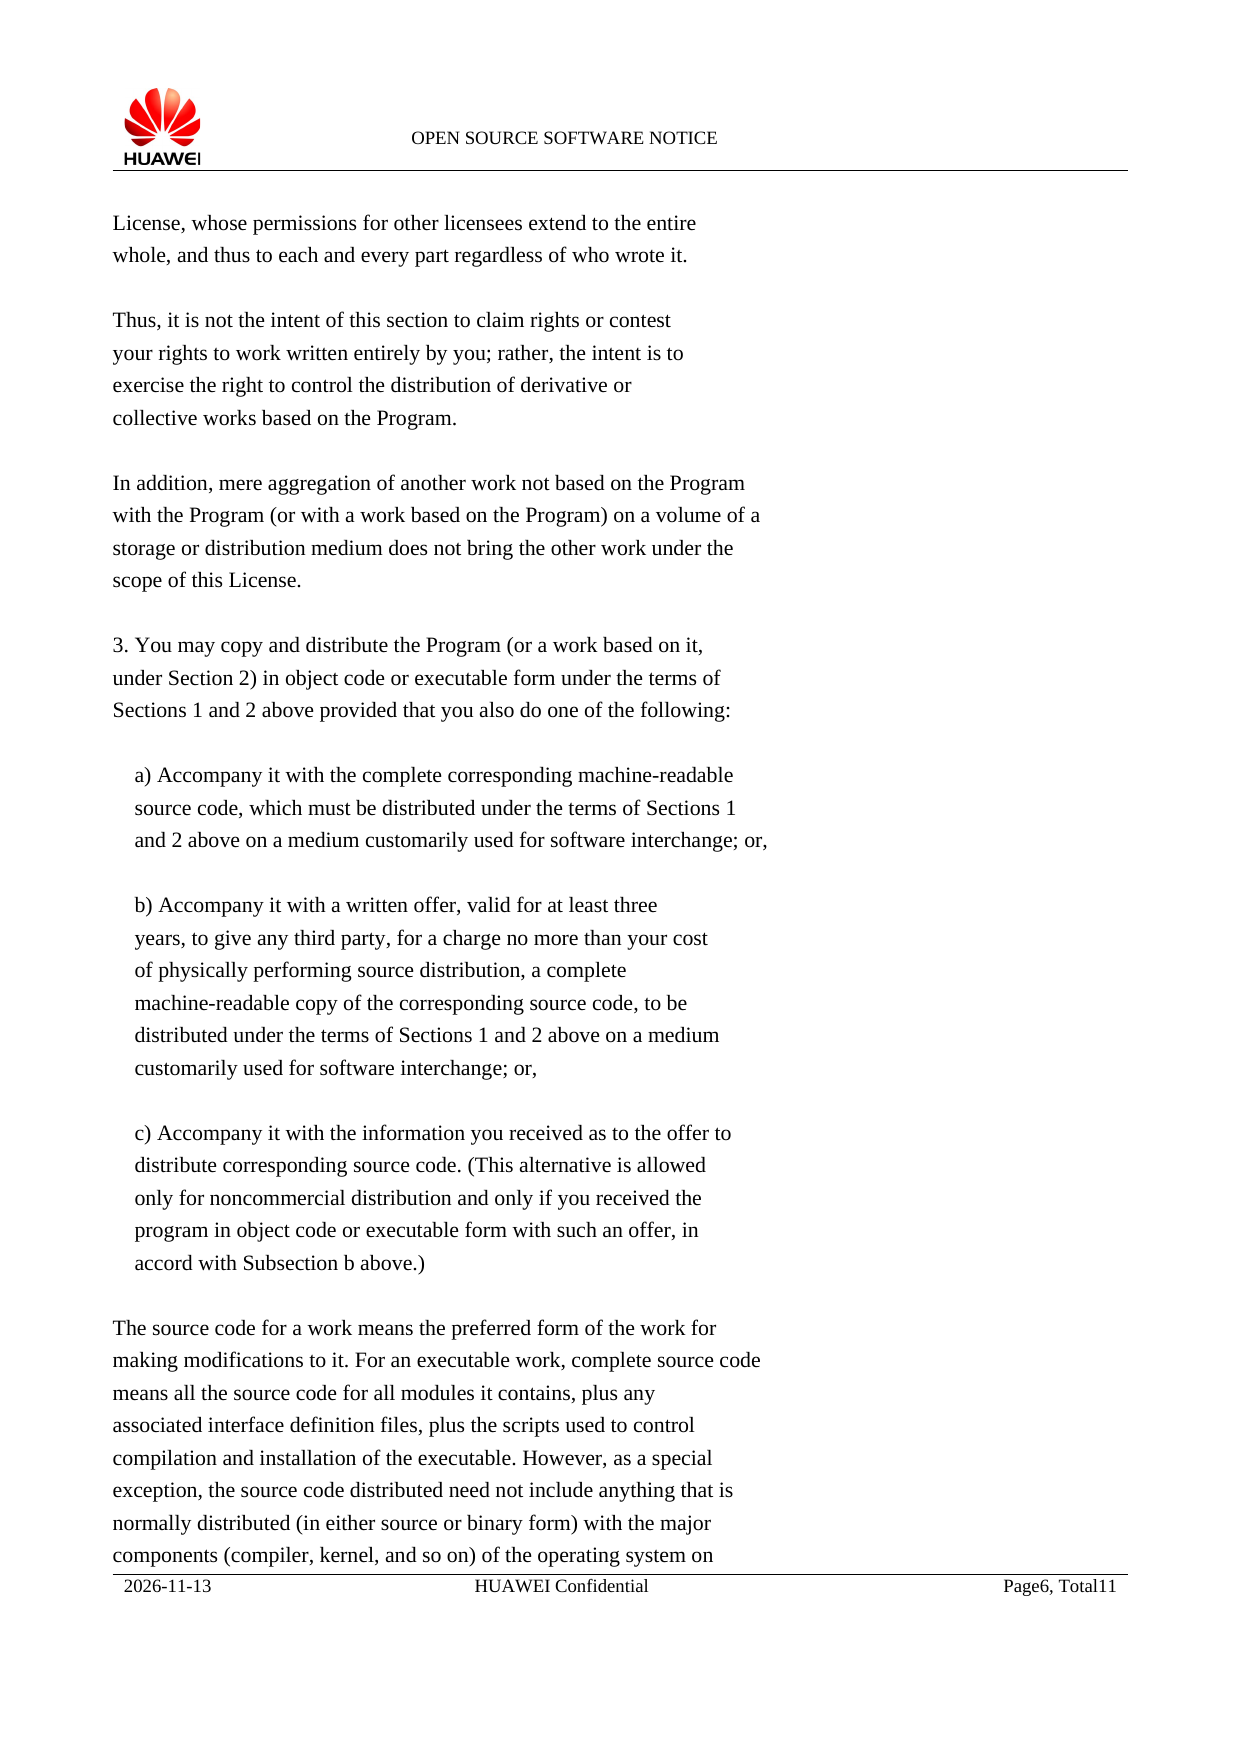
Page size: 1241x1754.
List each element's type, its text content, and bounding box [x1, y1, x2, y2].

picture [124, 88, 201, 165]
